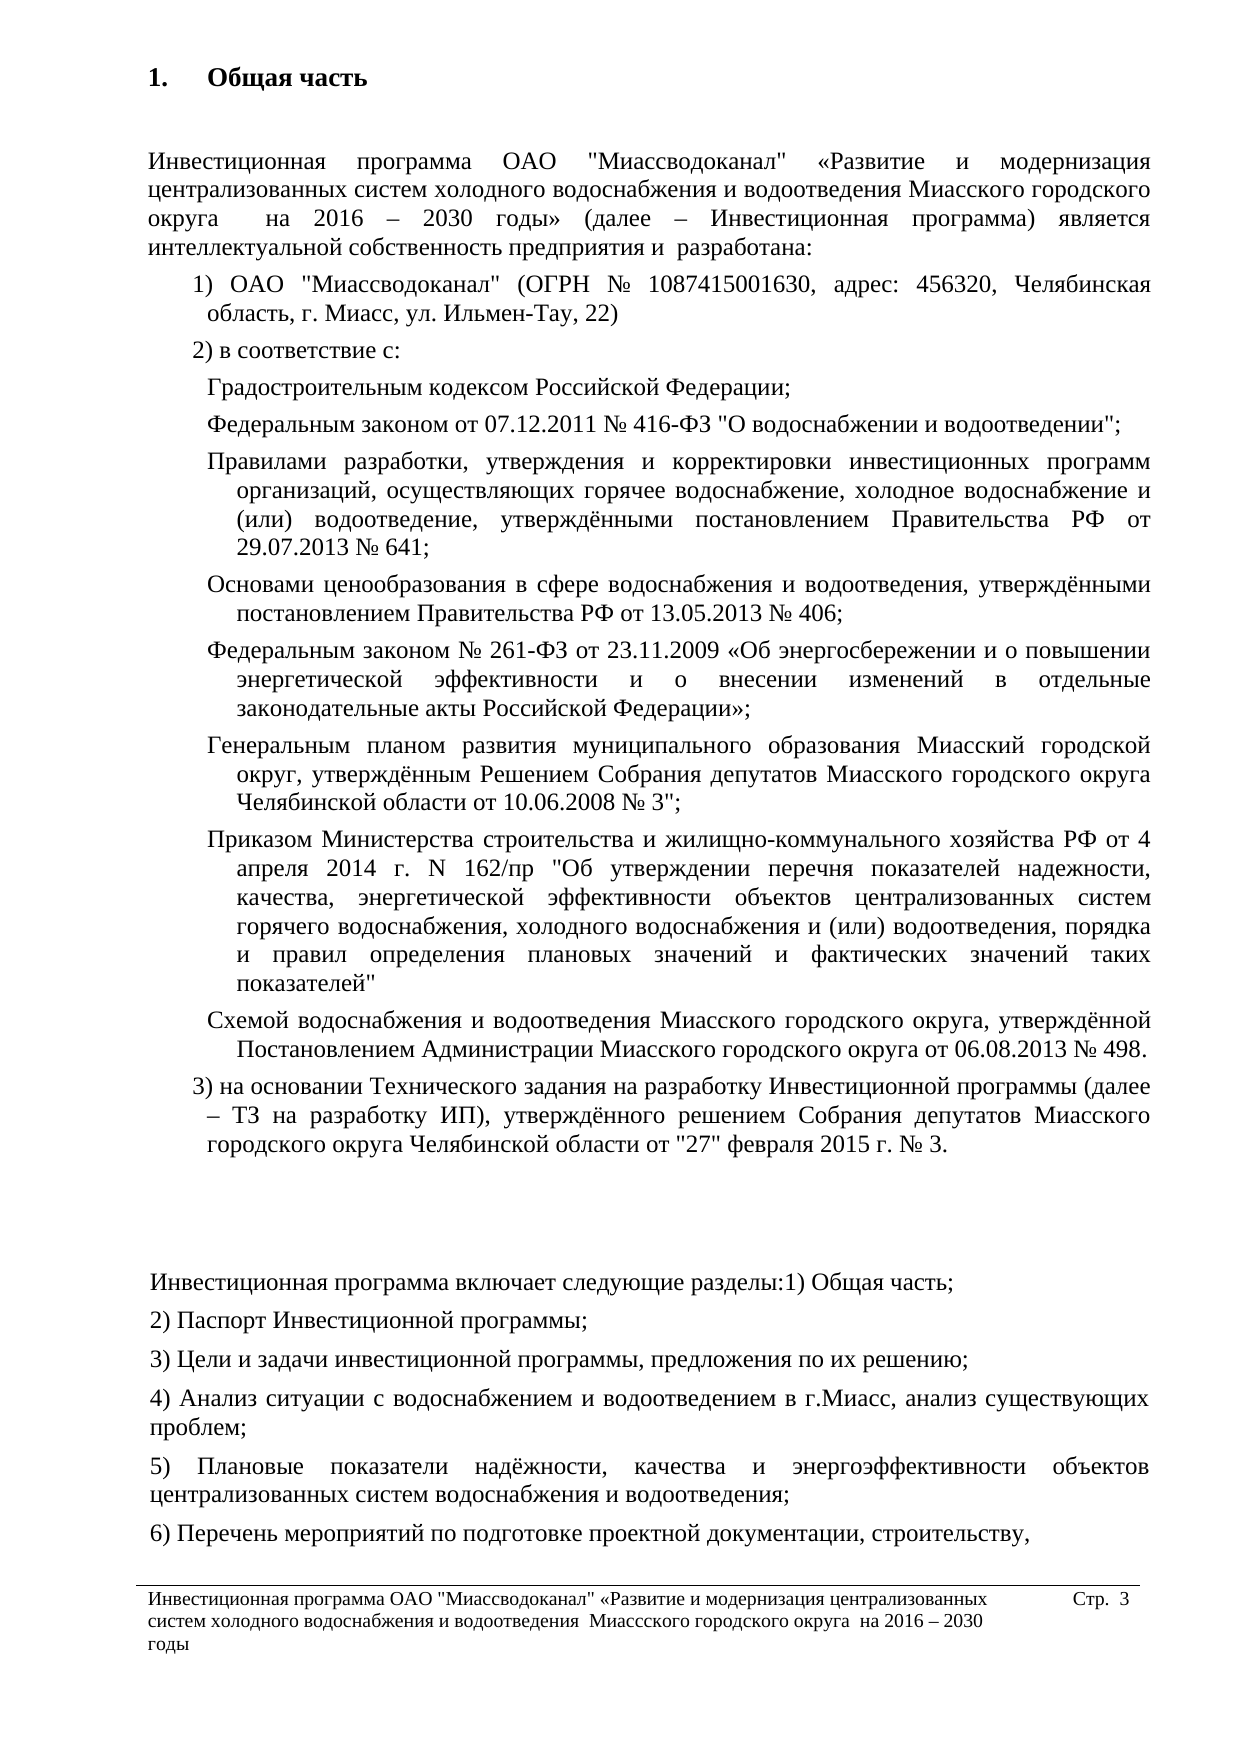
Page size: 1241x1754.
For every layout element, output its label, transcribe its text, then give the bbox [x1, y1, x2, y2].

text 2) в соответствие с: [192, 335, 1152, 364]
text Инвестиционная программа ОАО "Миассводоканал" «Развитие и модернизация централизованных систем холодного водоснабжения и водоотведения Миасского городского округа на 2016 – 2030 годы» (далее – Инвестиционная программа) является интеллектуальной собственность предприятия и разработана: [148, 146, 1152, 261]
text 1) ОАО "Миассводоканал" (ОГРН № 1087415001630, адрес: 456320, Челябинская область, г. Миасс, ул. Ильмен-Тау, 22) [192, 269, 1152, 327]
subtitle Общая часть [148, 61, 1152, 92]
text 3) на основании Технического задания на разработку Инвестиционной программы (далее – ТЗ на разработку ИП), утверждённого решением Собрания депутатов Миасского городского округа Челябинской области от "27" февраля 2015 г. № 3. [192, 1071, 1152, 1157]
text Федеральным законом от 07.12.2011 № 416-ФЗ "О водоснабжении и водоотведении"; [207, 409, 1152, 438]
text Основами ценообразования в сфере водоснабжения и водоотведения, утверждёнными постановлением Правительства РФ от 13.05.2013 № 406; [207, 569, 1152, 627]
text Генеральным планом развития муниципального образования Миасский городской округ, утверждённым Решением Собрания депутатов Миасского городского округа Челябинской области от 10.06.2008 № 3"; [207, 730, 1152, 816]
table_cell 2) Паспорт Инвестиционной программы; [148, 1295, 1152, 1334]
table_cell 4) Анализ ситуации с водоснабжением и водоотведением в г.Миасс, анализ существующих проблем; [148, 1373, 1152, 1441]
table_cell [148, 1508, 1152, 1547]
text Градостроительным кодексом Российской Федерации; [207, 372, 1152, 401]
table_cell 3) Цели и задачи инвестиционной программы, предложения по их решению; [148, 1334, 1152, 1373]
table_cell 5) Плановые показатели надёжности, качества и энергоэффективности объектов централизованных систем водоснабжения и водоотведения; [148, 1441, 1152, 1508]
text Правилами разработки, утверждения и корректировки инвестиционных программ организаций, осуществляющих горячее водоснабжение, холодное водоснабжение и (или) водоотведение, утверждёнными постановлением Правительства РФ от 29.07.2013 № 641; [207, 446, 1152, 561]
text Федеральным законом № 261-ФЗ от 23.11.2009 «Об энергосбережении и о повышении энергетической эффективности и о внесении изменений в отдельные законодательные акты Российской Федерации»; [207, 635, 1152, 722]
text Приказом Министерства строительства и жилищно-коммунального хозяйства РФ от 4 апреля 2014 г. N 162/пр "Об утверждении перечня показателей надежности, качества, энергетической эффективности объектов централизованных систем горячего водоснабжения, холодного водоснабжения и (или) водоотведения, порядка и правил определения плановых значений и фактических значений таких показателей" [207, 824, 1152, 997]
table_header Инвестиционная программа включает следующие разделы:1) Общая часть; [148, 1253, 1152, 1295]
text Схемой водоснабжения и водоотведения Миасского городского округа, утверждённой Постановлением Администрации Миасского городского округа от 06.08.2013 № 498. [207, 1005, 1152, 1063]
